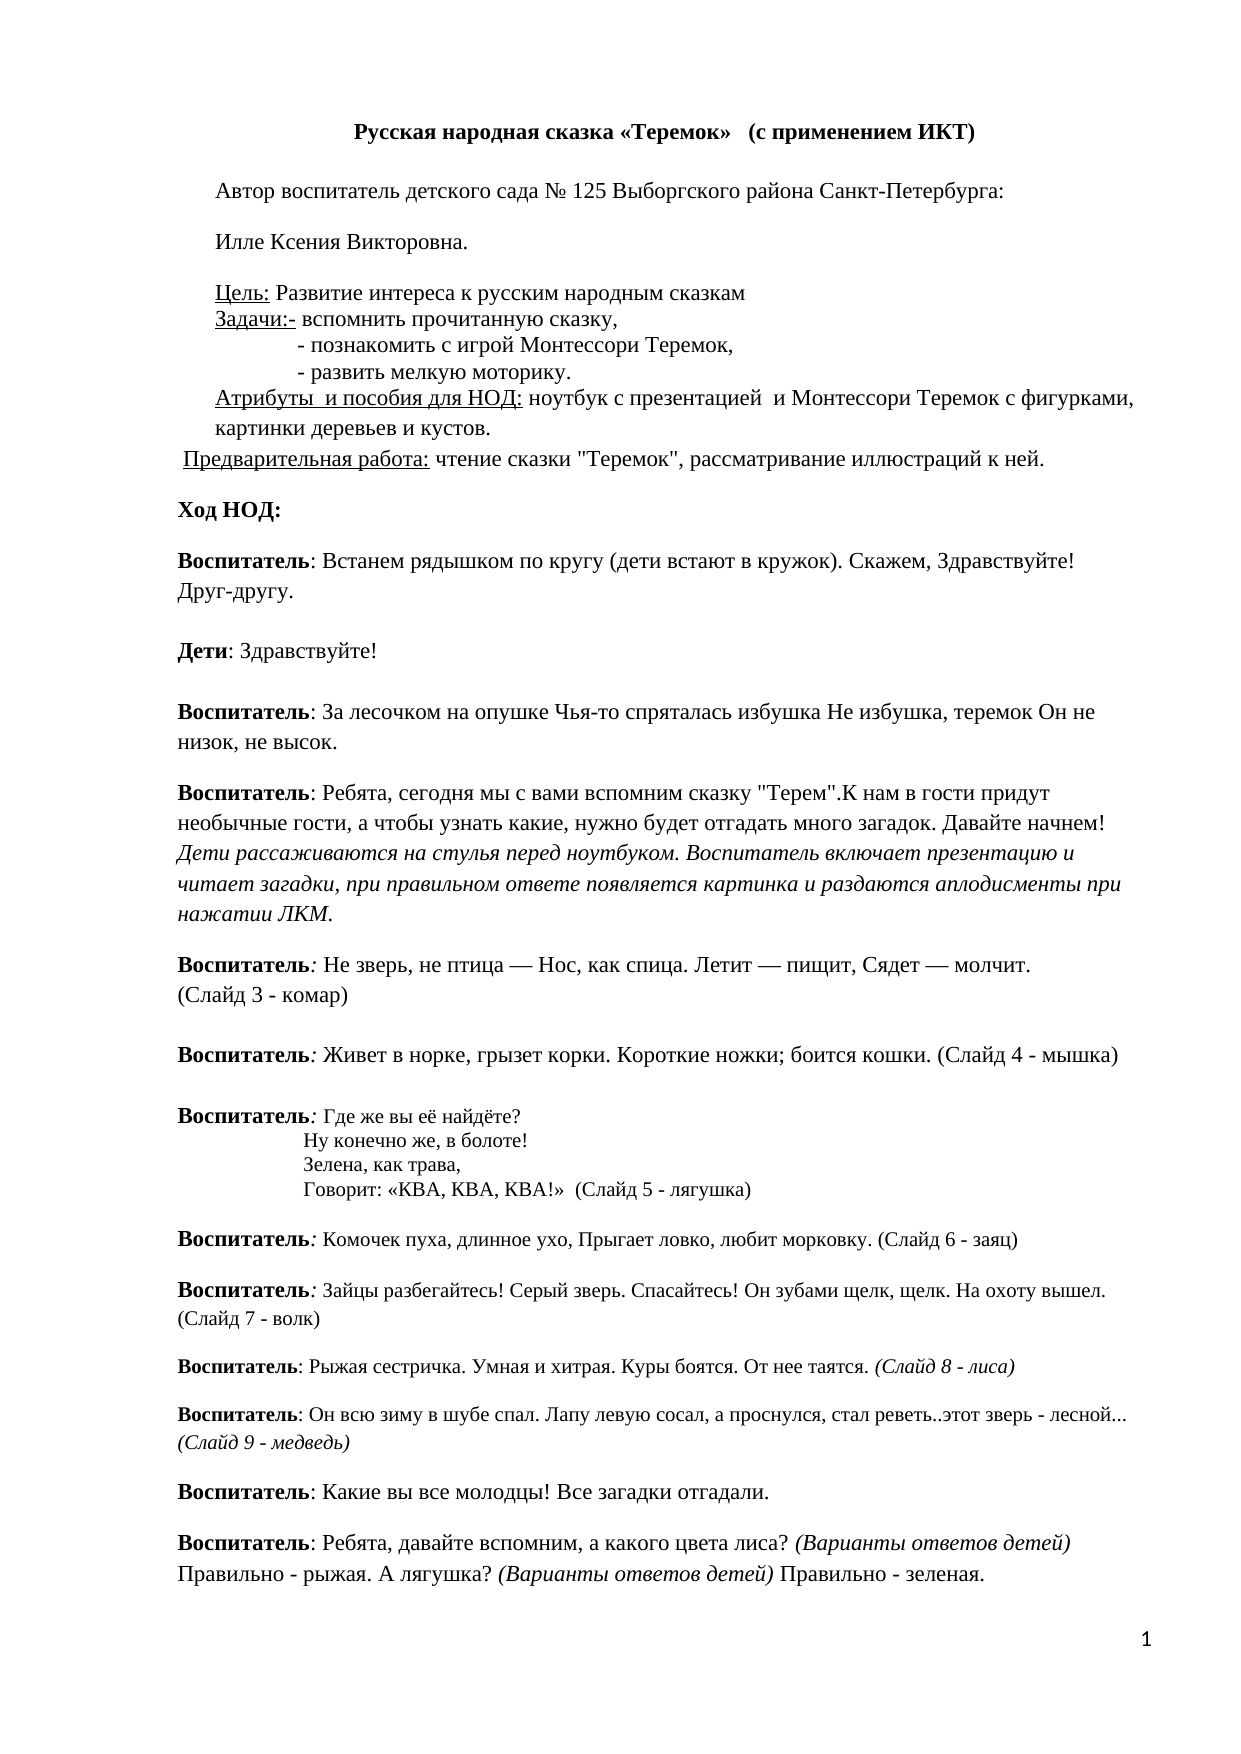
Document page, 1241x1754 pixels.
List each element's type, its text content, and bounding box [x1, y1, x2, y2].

text - развить мелкую моторику. [177, 358, 1152, 384]
text Атрибуты и пособия для НОД: ноутбук с презентацией и Монтессори Теремок с фигурками, картинки деревьев и кустов. [215, 384, 1152, 441]
text Дети: Здравствуйте! [177, 637, 1152, 664]
text Русская народная сказка «Теремок» (с применением ИКТ) [177, 118, 1152, 144]
text Ну конечно же, в болоте! [177, 1128, 1152, 1152]
text Ход НОД: [177, 496, 1152, 522]
text Зелена, как трава, [177, 1152, 1152, 1176]
text Воспитатель: За лесочком на опушке Чья-то спряталась избушка Не избушка, теремок Он не низок, не высок. [177, 698, 1152, 754]
text Воспитатель: Какие вы все молодцы! Все загадки отгадали. [177, 1478, 1152, 1505]
text Воспитатель: Ребята, сегодня мы с вами вспомним сказку "Терем".К нам в гости придут необычные гости, а чтобы узнать какие, нужно будет отгадать много загадок. Давайте начнем! Дети рассаживаются на стулья перед ноутбуком. Воспитатель включает презентацию и читает загадки, при правильном ответе появляется картинка и раздаются аплодисменты при нажатии ЛКМ. [177, 779, 1152, 926]
text Воспитатель: Комочек пуха, длинное ухо, Прыгает ловко, любит морковку. (Слайд 6 - заяц) [177, 1224, 1152, 1251]
text Воспитатель: Рыжая сестричка. Умная и хитрая. Куры боятся. От нее таятся. (Слайд 8 - лиса) [177, 1354, 1152, 1378]
text Воспитатель: Он всю зиму в шубе спал. Лапу левую сосал, а проснулся, стал реветь..этот зверь - лесной... (Слайд 9 - медведь) [177, 1402, 1152, 1454]
text Воспитатель: Зайцы разбегайтесь! Серый зверь. Спасайтесь! Он зубами щелк, щелк. На охоту вышел. (Слайд 7 - волк) [177, 1276, 1152, 1329]
text Воспитатель: Встанем рядышком по кругу (дети встают в кружок). Скажем, Здравствуйте! [177, 547, 1152, 573]
text Воспитатель: Не зверь, не птица — Нос, как спица. Летит — пищит, Сядет — молчит. [177, 951, 1152, 977]
text Друг-другу. [177, 577, 1152, 603]
text Цель: Развитие интереса к русским народным сказкам [215, 279, 1152, 305]
text Задачи:- вспомнить прочитанную сказку, [215, 305, 1152, 332]
text Илле Ксения Викторовна. [215, 228, 1152, 254]
text Говорит: «КВА, КВА, КВА!» (Слайд 5 - лягушка) [177, 1176, 1152, 1201]
text Воспитатель: Живет в норке, грызет корки. Короткие ножки; боится кошки. (Слайд 4 - мышка) [177, 1042, 1152, 1068]
text - познакомить с игрой Монтессори Теремок, [177, 332, 1152, 358]
text Предварительная работа: чтение сказки "Теремок", рассматривание иллюстраций к ней. [177, 445, 1152, 471]
text Воспитатель: Ребята, давайте вспомним, а какого цвета лиса? (Варианты ответов детей) Правильно - рыжая. А лягушка? (Варианты ответов детей) Правильно - зеленая. [177, 1529, 1152, 1586]
text Автор воспитатель детского сада № 125 Выборгского района Санкт-Петербурга: [215, 177, 1152, 203]
text Воспитатель: Где же вы её найдёте? [177, 1102, 1152, 1128]
text (Слайд 3 - комар) [177, 981, 1152, 1007]
